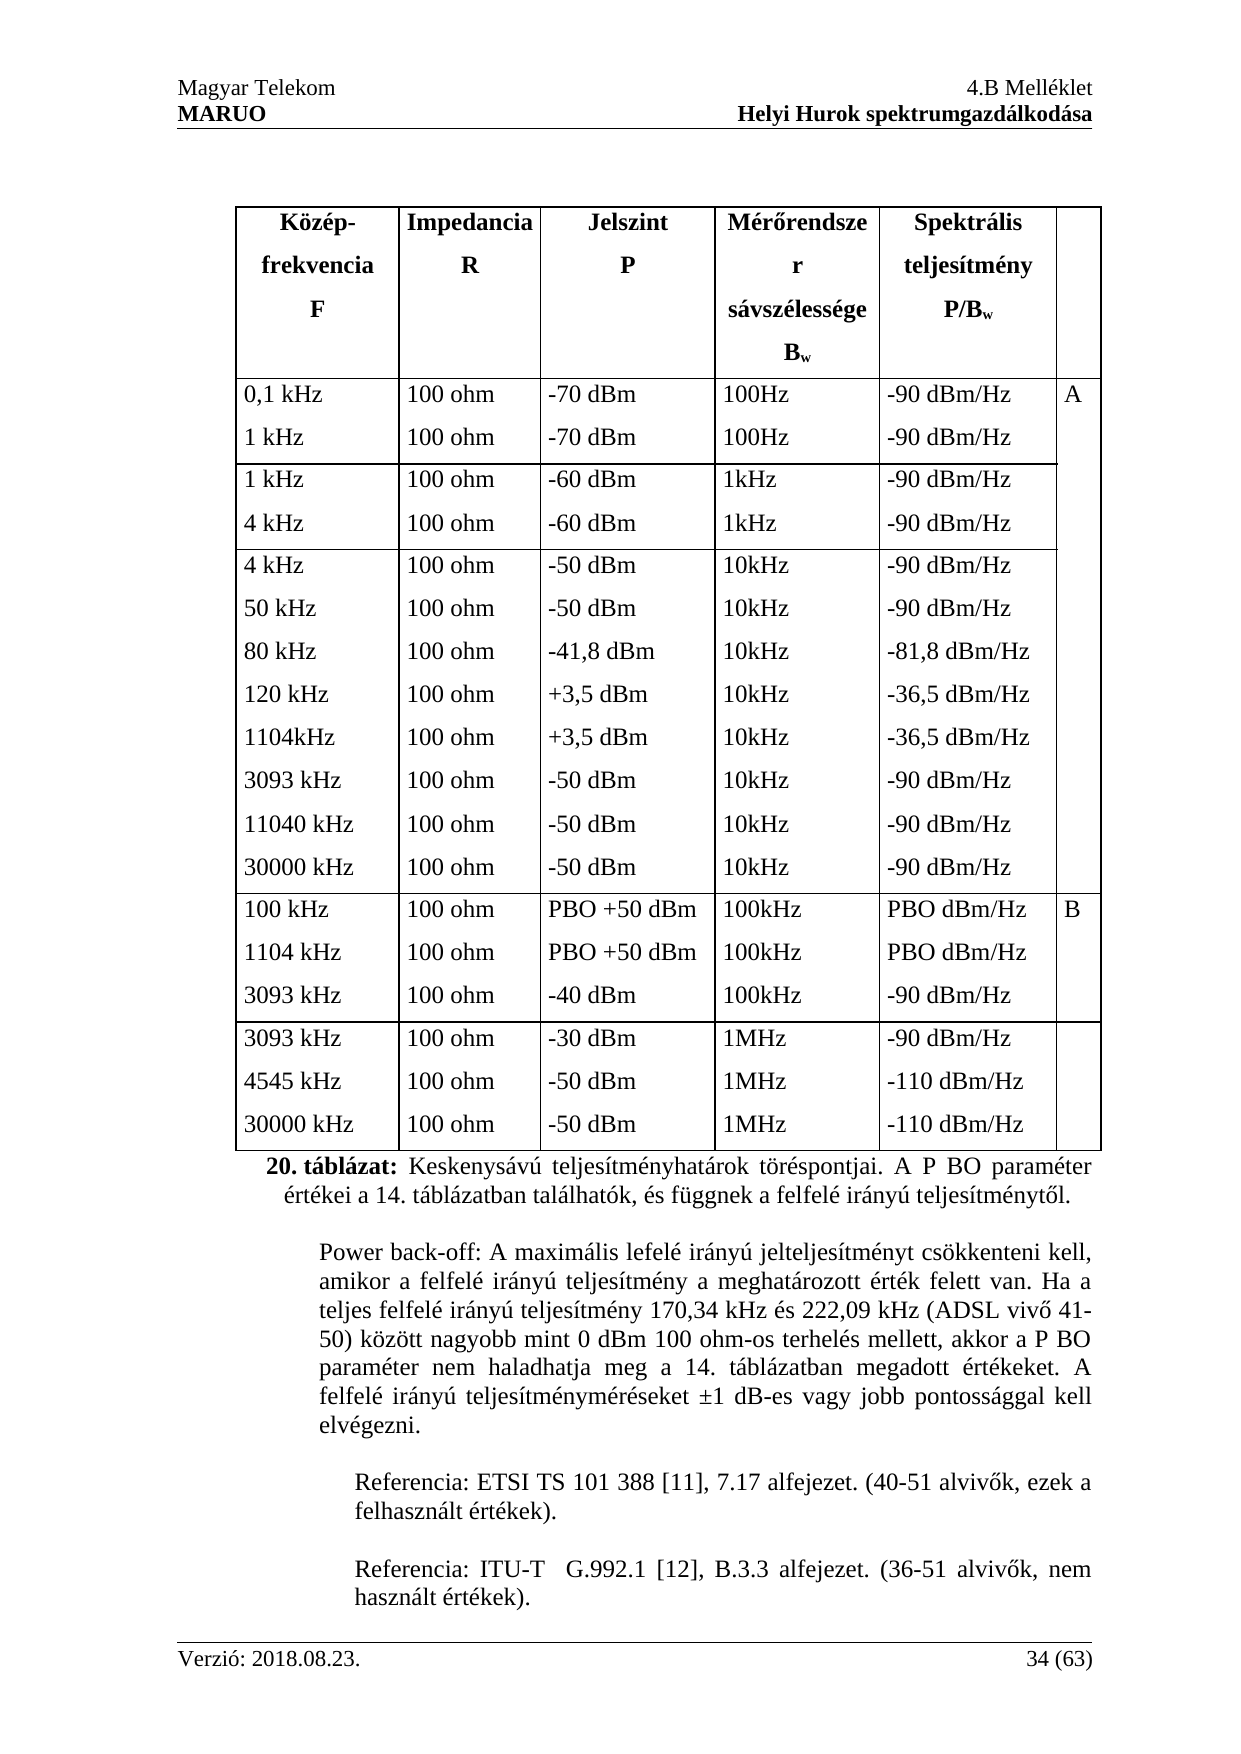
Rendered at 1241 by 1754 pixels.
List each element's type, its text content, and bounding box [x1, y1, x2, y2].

table_header Közép-frekvencia F [237, 208, 398, 378]
table_cell [1057, 1023, 1100, 1150]
table_header Mérőrendszer sávszélessége Bw [716, 208, 879, 378]
text Referencia: ITU-T G.992.1 [12], B.3.3 alfejezet. (36-51 alvivők, nem használt értékek). [337, 1525, 1092, 1611]
table_header Jelszint P [541, 208, 714, 378]
table_header Spektrális teljesítmény P/Bw [880, 208, 1056, 378]
table_cell -30 dBm -50 dBm -50 dBm [541, 1023, 714, 1150]
table_cell -90 dBm/Hz -110 dBm/Hz -110 dBm/Hz [880, 1023, 1056, 1150]
table_cell -70 dBm -70 dBm [541, 379, 714, 463]
table_cell -50 dBm -50 dBm -41,8 dBm +3,5 dBm +3,5 dBm -50 dBm -50 dBm -50 dBm [541, 550, 714, 893]
table_cell B [1057, 894, 1100, 1021]
table_cell 1MHz 1MHz 1MHz [716, 1023, 879, 1150]
text Power back-off: A maximális lefelé irányú jelteljesítményt csökkenteni kell, amikor a felfelé irányú teljesítmény a meghatározott érték felett van. Ha a teljes felfelé irányú teljesítmény 170,34 kHz és 222,09 kHz (ADSL vivő 41-50) között nagyobb mint 0 dBm 100 ohm-os terhelés mellett, akkor a P BO paraméter nem haladhatja meg a 14. táblázatban megadott értékeket. A felfelé irányú teljesítményméréseket ±1 dB-es vagy jobb pontossággal kell elvégezni. [301, 1209, 1092, 1439]
text Referencia: ETSI TS 101 388 [11], 7.17 alfejezet. (40-51 alvivők, ezek a felhasznált értékek). [337, 1439, 1092, 1525]
table_cell 1kHz 1kHz [716, 465, 879, 548]
table_cell -60 dBm -60 dBm [541, 465, 714, 548]
table_cell PBO dBm/Hz PBO dBm/Hz -90 dBm/Hz [880, 894, 1056, 1021]
table_cell 3093 kHz 4545 kHz 30000 kHz [237, 1023, 398, 1150]
table_header Impedancia R [400, 208, 540, 378]
text 20. táblázat: Keskenysávú teljesítményhatárok töréspontjai. A P BO paraméter értékei a 14. táblázatban találhatók, és függnek a felfelé irányú teljesítménytől. [266, 1151, 1092, 1209]
table_cell 100 ohm 100 ohm [400, 465, 540, 548]
table_cell 100 ohm 100 ohm 100 ohm [400, 894, 540, 1021]
table_cell 4 kHz 50 kHz 80 kHz 120 kHz 1104kHz 3093 kHz 11040 kHz 30000 kHz [237, 550, 398, 893]
table_cell PBO +50 dBm PBO +50 dBm -40 dBm [541, 894, 714, 1021]
table_cell -90 dBm/Hz -90 dBm/Hz -81,8 dBm/Hz -36,5 dBm/Hz -36,5 dBm/Hz -90 dBm/Hz -90 dBm/Hz -90 dBm/Hz [880, 550, 1056, 893]
table_cell 100 ohm 100 ohm 100 ohm [400, 1023, 540, 1150]
table_cell -90 dBm/Hz -90 dBm/Hz [880, 465, 1056, 548]
table_cell 100Hz 100Hz [716, 379, 879, 463]
table_cell 10kHz 10kHz 10kHz 10kHz 10kHz 10kHz 10kHz 10kHz [716, 550, 879, 893]
table_cell 100 ohm 100 ohm 100 ohm 100 ohm 100 ohm 100 ohm 100 ohm 100 ohm [400, 550, 540, 893]
table_cell 1 kHz 4 kHz [237, 465, 398, 548]
table_cell 100kHz 100kHz 100kHz [716, 894, 879, 1021]
table_header [1057, 208, 1100, 378]
table_cell A [1057, 379, 1100, 893]
table_cell 100 kHz 1104 kHz 3093 kHz [237, 894, 398, 1021]
table_cell -90 dBm/Hz -90 dBm/Hz [880, 379, 1056, 463]
table_cell 0,1 kHz 1 kHz [237, 379, 398, 463]
table_cell 100 ohm 100 ohm [400, 379, 540, 463]
